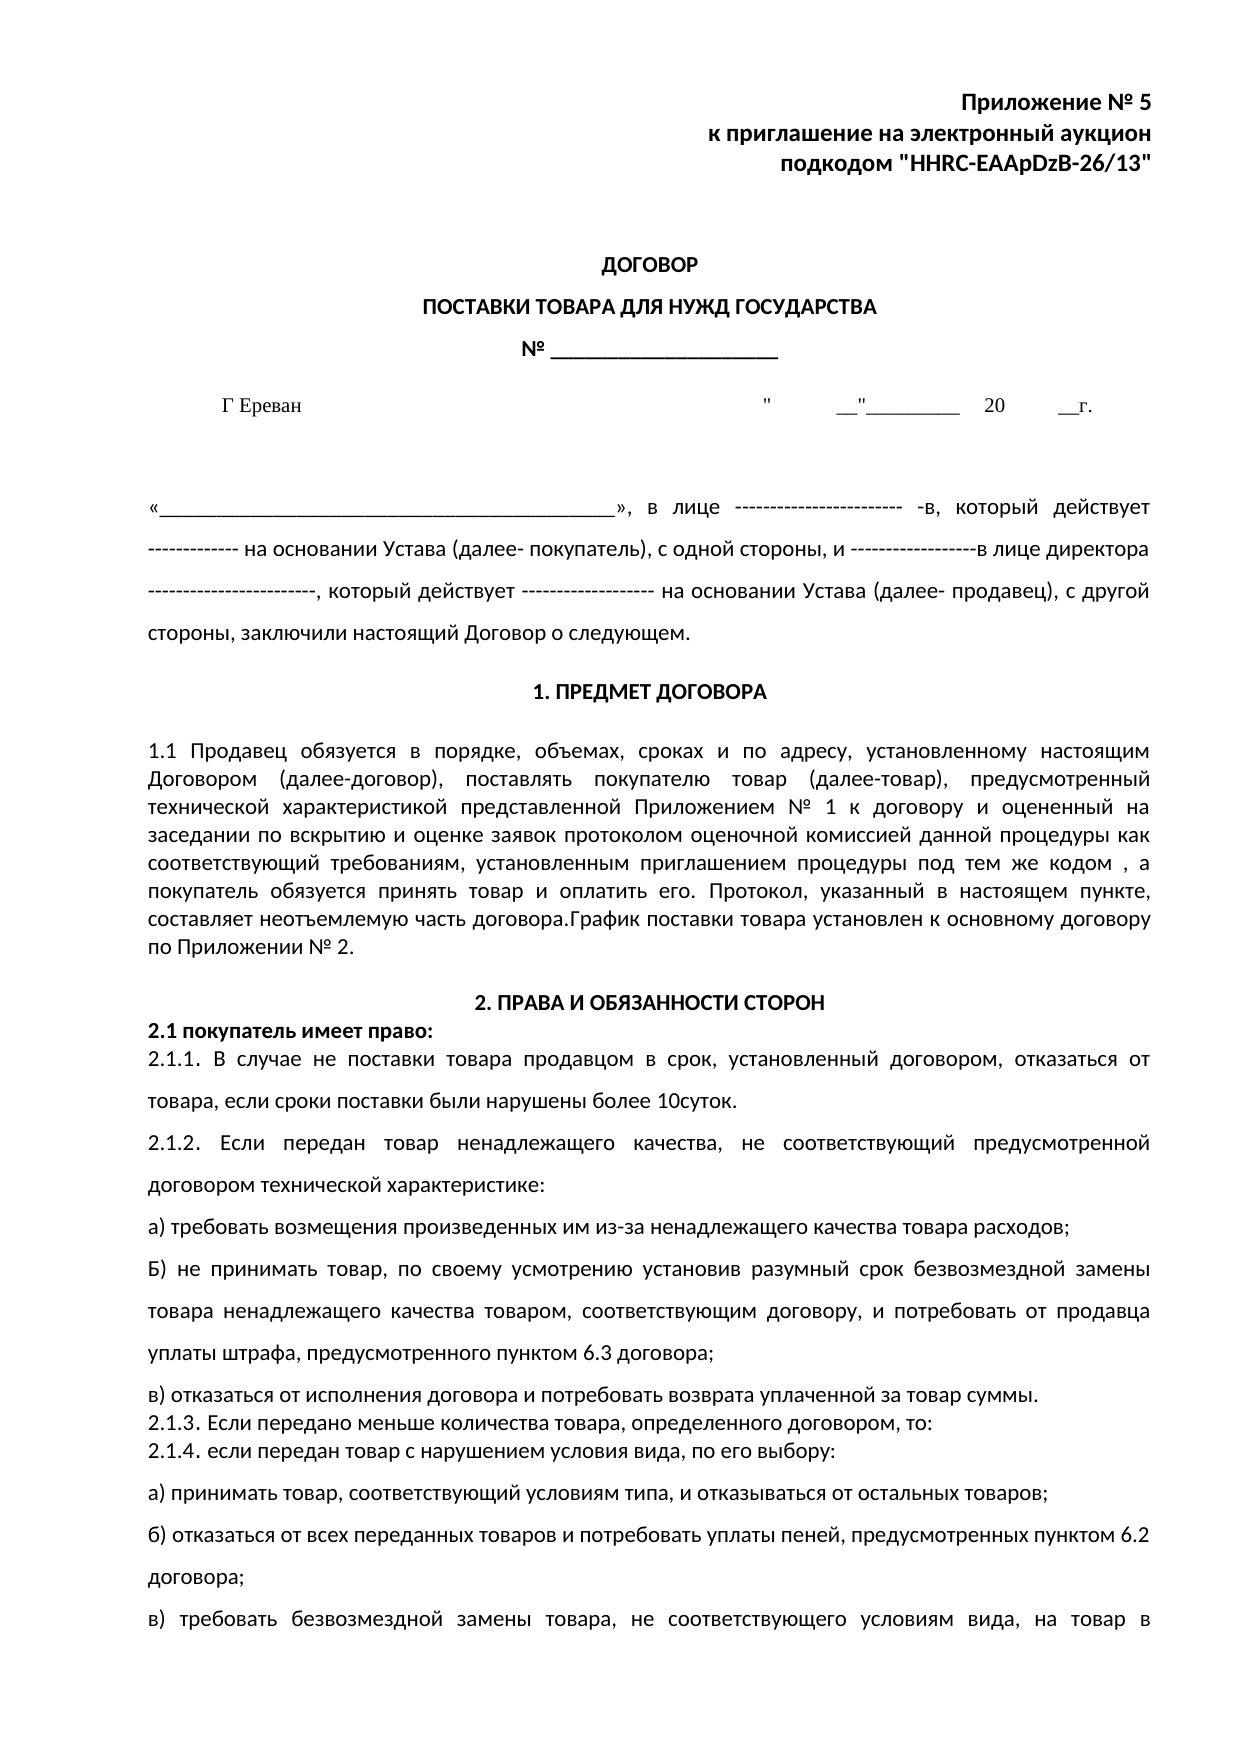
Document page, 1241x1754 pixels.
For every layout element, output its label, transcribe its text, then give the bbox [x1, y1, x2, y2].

text ДОГОВОР [148, 251, 1152, 278]
text 2.1 покупатель имеет право: [148, 1016, 1152, 1044]
text 2.1.3․ Если передано меньше количества товара, определенного договором, то: [148, 1408, 1152, 1436]
text ПОСТАВКИ ТОВАРА ДЛЯ НУЖД ГОСУДАРСТВА [148, 292, 1152, 321]
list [148, 1604, 1152, 1632]
text «________________________________________», в лице ------------------------ -в, который действует ------------- на основании Устава (далее- покупатель), с одной стороны, и ------------------в лице директора ------------------------, который действует ------------------- на основании Устава (далее- продавец), с другой стороны, заключили настоящий Договор о следующем. [148, 492, 1152, 646]
table_header " __"_________ 20 __г. [620, 393, 1104, 434]
text 1. ПРЕДМЕТ ДОГОВОРА [148, 677, 1152, 705]
list Б) не принимать товар, по своему усмотрению установив разумный срок безвозмездной замены товара ненадлежащего качества товаром, соответствующим договору, и потребовать от продавца уплаты штрафа, предусмотренного пунктом 6.3 договора; [148, 1254, 1152, 1366]
table_header Г Ереван [136, 393, 620, 434]
list б) отказаться от всех переданных товаров и потребовать уплаты пеней, предусмотренных пунктом 6.2 договора; [148, 1520, 1152, 1590]
list 2.1.4․ если передан товар с нарушением условия вида, по его выбору: [148, 1436, 1152, 1464]
list а) принимать товар, соответствующий условиям типа, и отказываться от остальных товаров; [148, 1478, 1152, 1506]
text подкодом "HHRC-EAApDzB-26/13" [177, 147, 1152, 178]
list 2.1.2․ Если передан товар ненадлежащего качества, не соответствующий предусмотренной договором технической характеристике: [148, 1128, 1152, 1198]
text Приложение № 5 [148, 86, 1152, 117]
text № ____________________ [148, 334, 1152, 362]
list 2.1.1․ В случае не поставки товара продавцом в срок, установленный договором, отказаться от товара, если сроки поставки были нарушены более 10суток. [148, 1044, 1152, 1114]
text в) отказаться от исполнения договора и потребовать возврата уплаченной за товар суммы. [148, 1380, 1152, 1408]
text к приглашение на электронный аукцион [177, 117, 1152, 147]
list 2. ПРАВА И ОБЯЗАННОСТИ СТОРОН [148, 988, 1152, 1016]
text 1.1 Продавец обязуется в порядке, объемах, сроках и по адресу, установленному настоящим Договором (далее-договор), поставлять покупателю товар (далее-товар), предусмотренный технической характеристикой представленной Приложением № 1 к договору и оцененный на заседании по вскрытию и оценке заявок протоколом оценочной комиссией данной процедуры как соответствующий требованиям, установленным приглашением процедуры под тем же кодом , а покупатель обязуется принять товар и оплатить его. Протокол, указанный в настоящем пункте, составляет неотъемлемую часть договора.График поставки товара установлен к основному договору по Приложении № 2. [148, 736, 1152, 960]
list а) требовать возмещения произведенных им из-за ненадлежащего качества товара расходов; [148, 1212, 1152, 1240]
